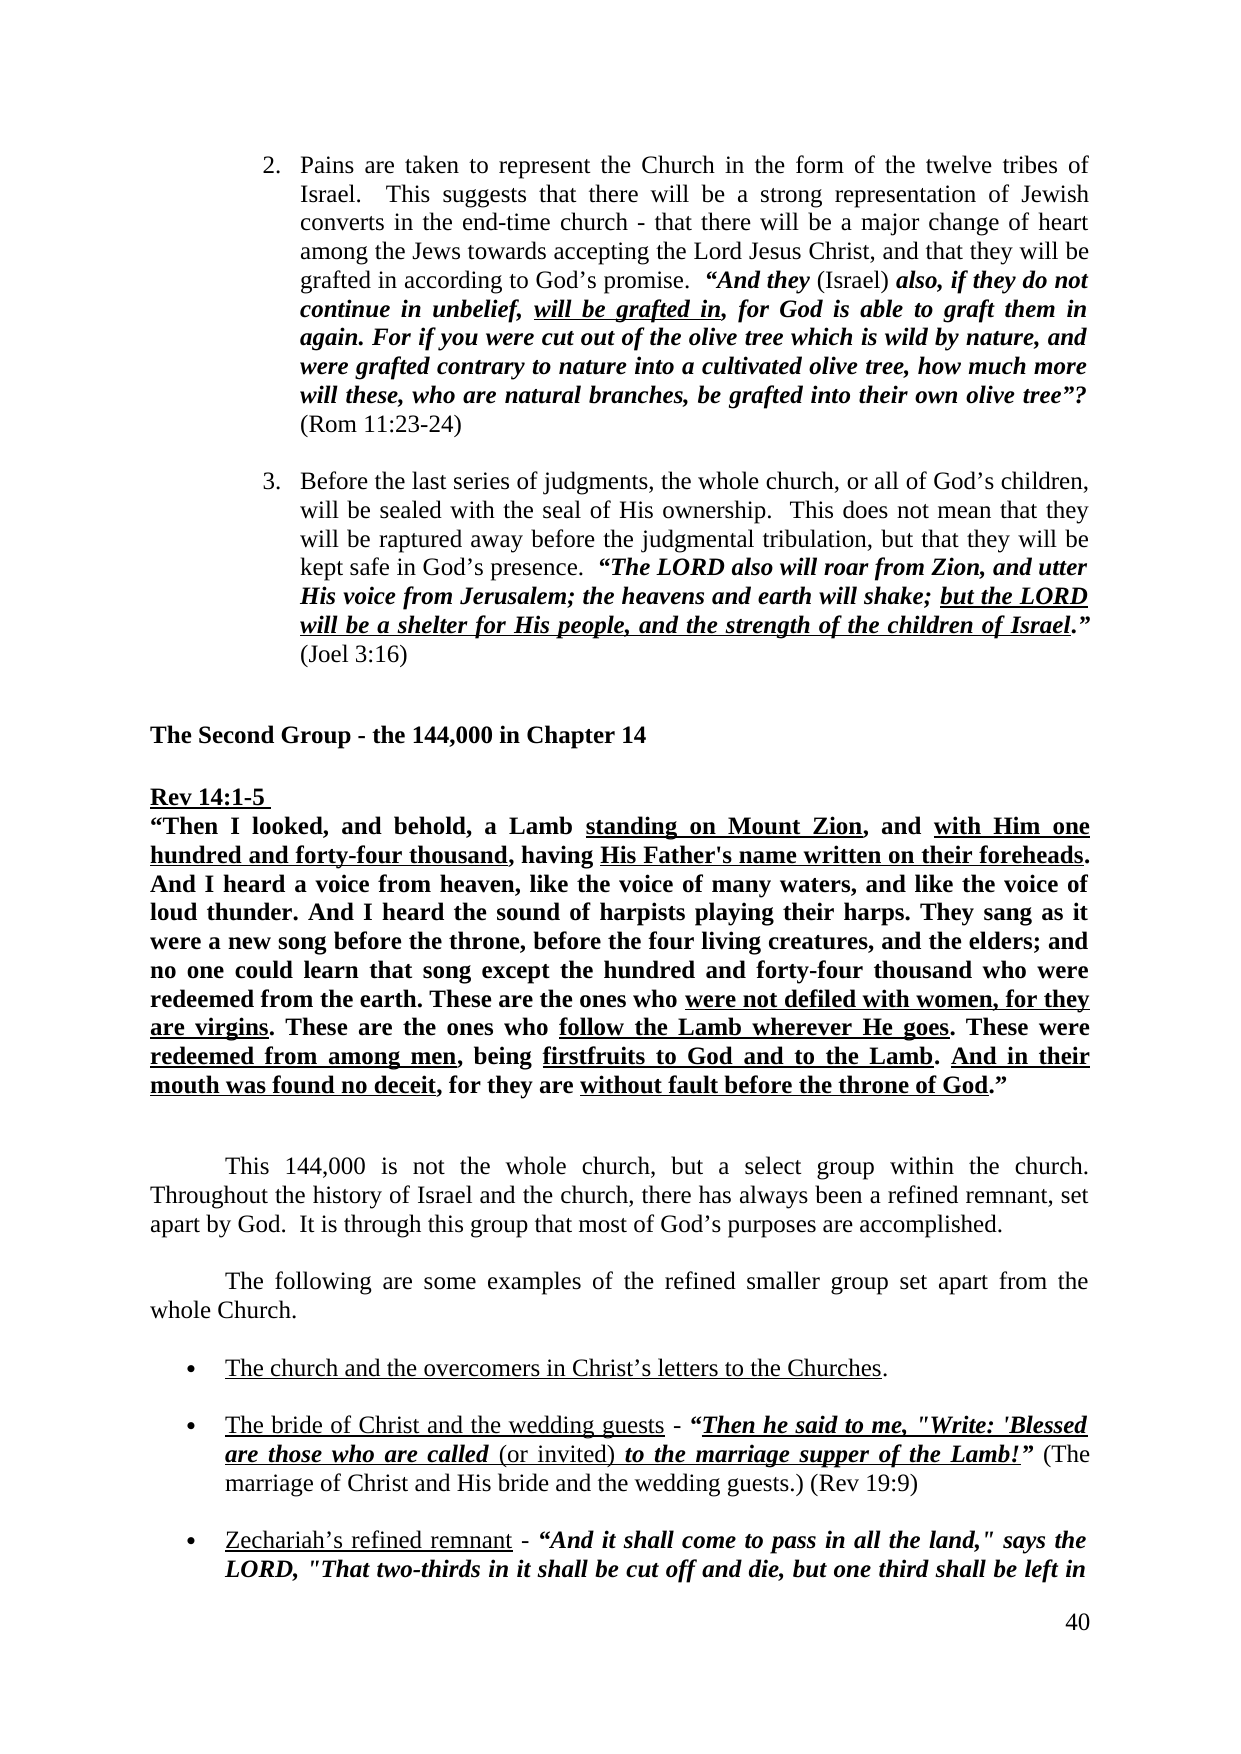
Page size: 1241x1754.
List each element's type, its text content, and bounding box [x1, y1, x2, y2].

list The church and the overcomers in Christ’s letters to the Churches. [187, 1353, 1090, 1381]
list Pains are taken to represent the Church in the form of the twelve tribes of Israel. This suggests that there will be a strong representation of Jewish converts in the end-time church - that there will be a major change of heart among the Jews towards accepting the Lord Jesus Christ, and that they will be grafted in according to God’s promise. “And they (Israel) also, if they do not continue in unbelief, will be grafted in, for God is able to graft them in again. For if you were cut out of the olive tree which is wild by nature, and were grafted contrary to nature into a cultivated olive tree, how much more will these, who are natural branches, be grafted into their own olive tree”? (Rom 11:23-24) [262, 150, 1090, 437]
list Before the last series of judgments, the whole church, or all of God’s children, will be sealed with the seal of His ownership. This does not mean that they will be raptured away before the judgmental tribulation, but that they will be kept safe in God’s presence. “The LORD also will roar from Zion, and utter His voice from Jerusalem; the heavens and earth will shake; but the LORD will be a shelter for His people, and the strength of the children of Israel.” (Joel 3:16) [262, 466, 1090, 667]
text Rev 14:1-5 [150, 782, 1090, 811]
text “Then I looked, and behold, a Lamb standing on Mount Zion, and with Him one hundred and forty-four thousand, having His Father's name written on their foreheads. And I heard a voice from heaven, like the voice of many waters, and like the voice of loud thunder. And I heard the sound of harpists playing their harps. They sang as it were a new song before the throne, before the four living creatures, and the elders; and no one could learn that song except the hundred and forty-four thousand who were redeemed from the earth. These are the ones who were not defiled with women, for they are virgins. These are the ones who follow the Lamb wherever He goes. These were redeemed from among men, being firstfruits to God and to the Lamb. And in their mouth was found no deceit, for they are without fault before the throne of God.” [150, 811, 1090, 1099]
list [187, 1525, 1090, 1583]
list The bride of Christ and the wedding guests - “Then he said to me, "Write: 'Blessed are those who are called (or invited) to the marriage supper of the Lamb!” (The marriage of Christ and His bride and the wedding guests.) (Rev 19:9) [187, 1410, 1090, 1496]
text The following are some examples of the refined smaller group set apart from the whole Church. [150, 1266, 1090, 1324]
text The Second Group - the 144,000 in Chapter 14 [150, 720, 1090, 749]
text This 144,000 is not the whole church, but a select group within the church. Throughout the history of Israel and the church, there has always been a refined remnant, set apart by God. It is through this group that most of God’s purposes are accomplished. [150, 1151, 1090, 1238]
